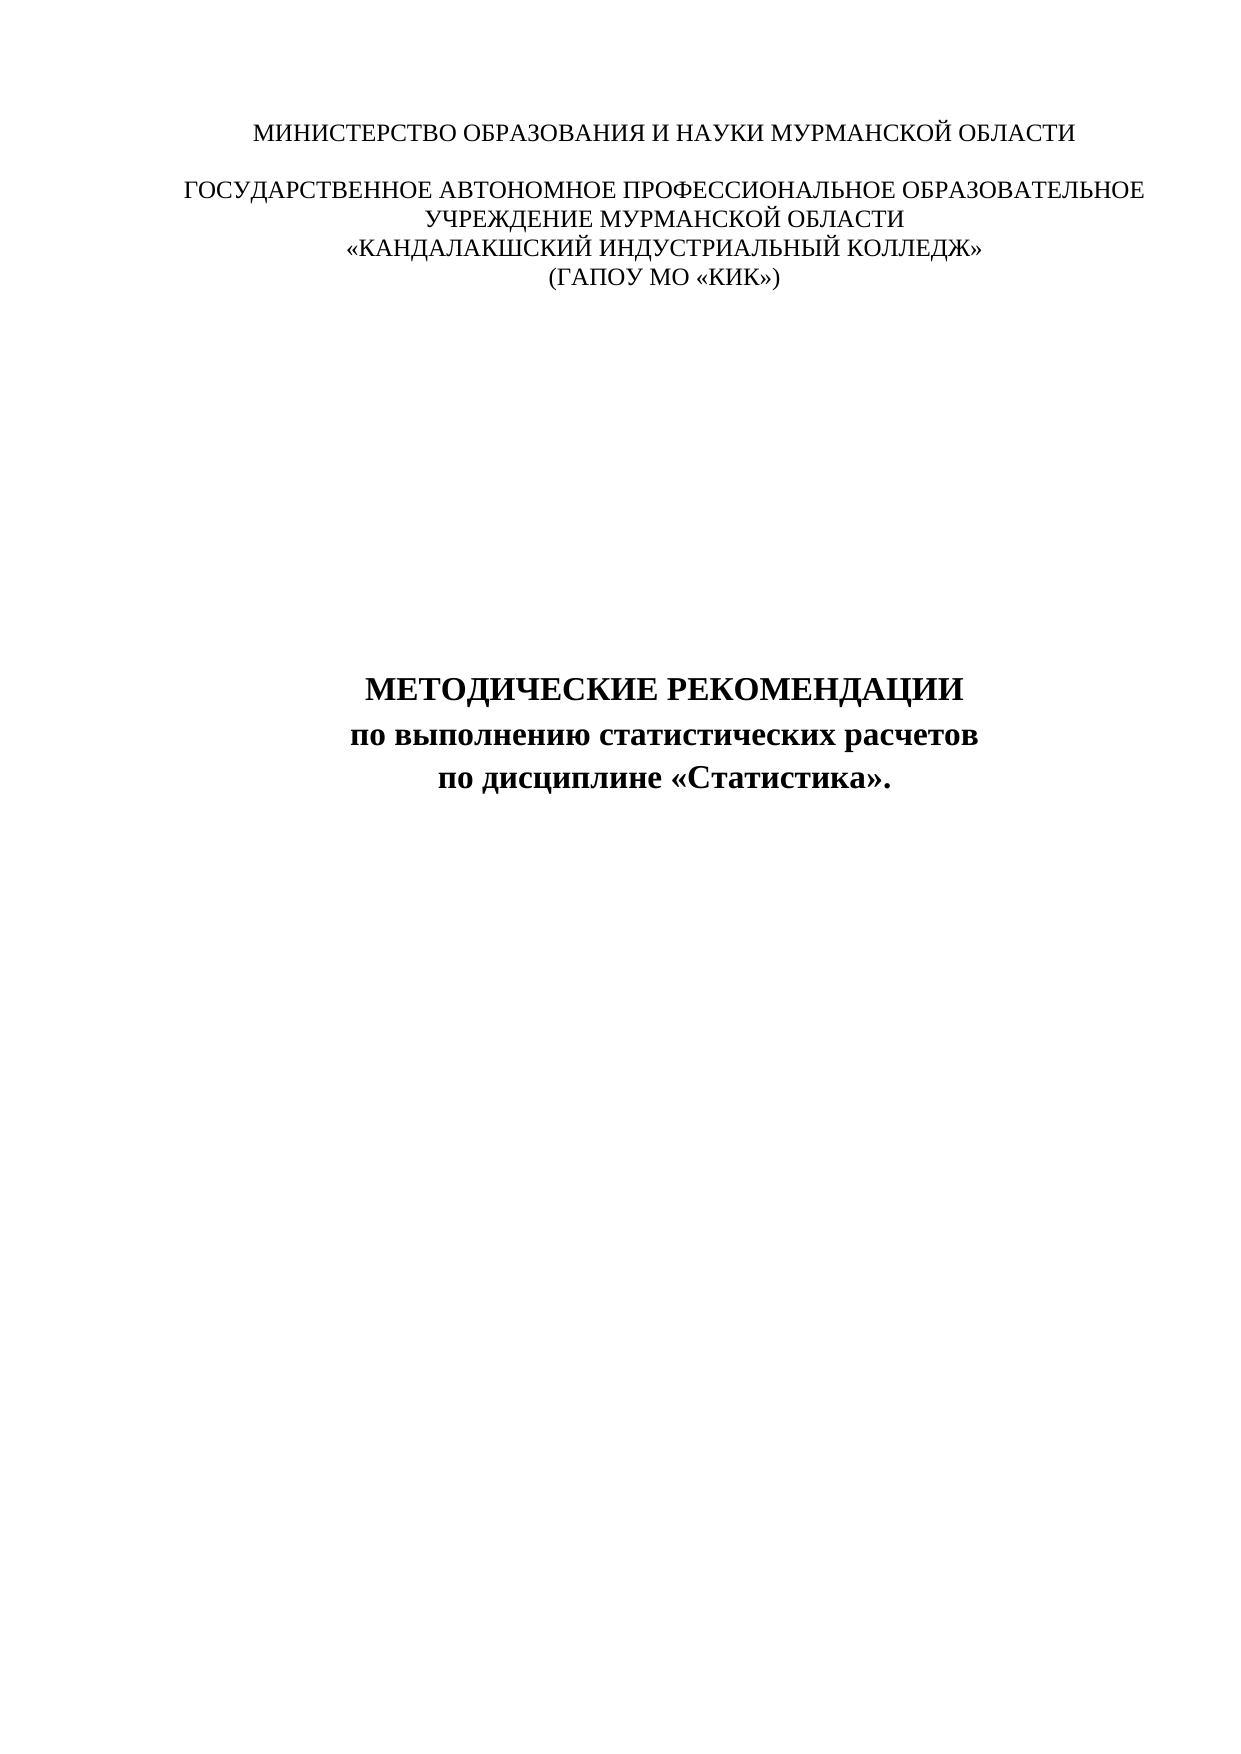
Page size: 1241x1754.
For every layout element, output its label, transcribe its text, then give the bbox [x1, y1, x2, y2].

text по дисциплине «Статистика». [177, 758, 1152, 796]
text «КАНДАЛАКШСКИЙ ИНДУСТРИАЛЬНЫЙ КОЛЛЕДЖ» [177, 233, 1152, 262]
text МЕТОДИЧЕСКИЕ РЕКОМЕНДАЦИИ [177, 670, 1152, 708]
text ГОСУДАРСТВЕННОЕ АВТОНОМНОЕ ПРОФЕССИОНАЛЬНОЕ ОБРАЗОВАТЕЛЬНОЕ УЧРЕЖДЕНИЕ МУРМАНСКОЙ ОБЛАСТИ [177, 176, 1152, 233]
text по выполнению статистических расчетов [177, 714, 1152, 752]
text (ГАПОУ МО «КИК») [177, 262, 1152, 291]
text МИНИСТЕРСТВО ОБРАЗОВАНИЯ И НАУКИ МУРМАНСКОЙ ОБЛАСТИ [177, 118, 1152, 147]
